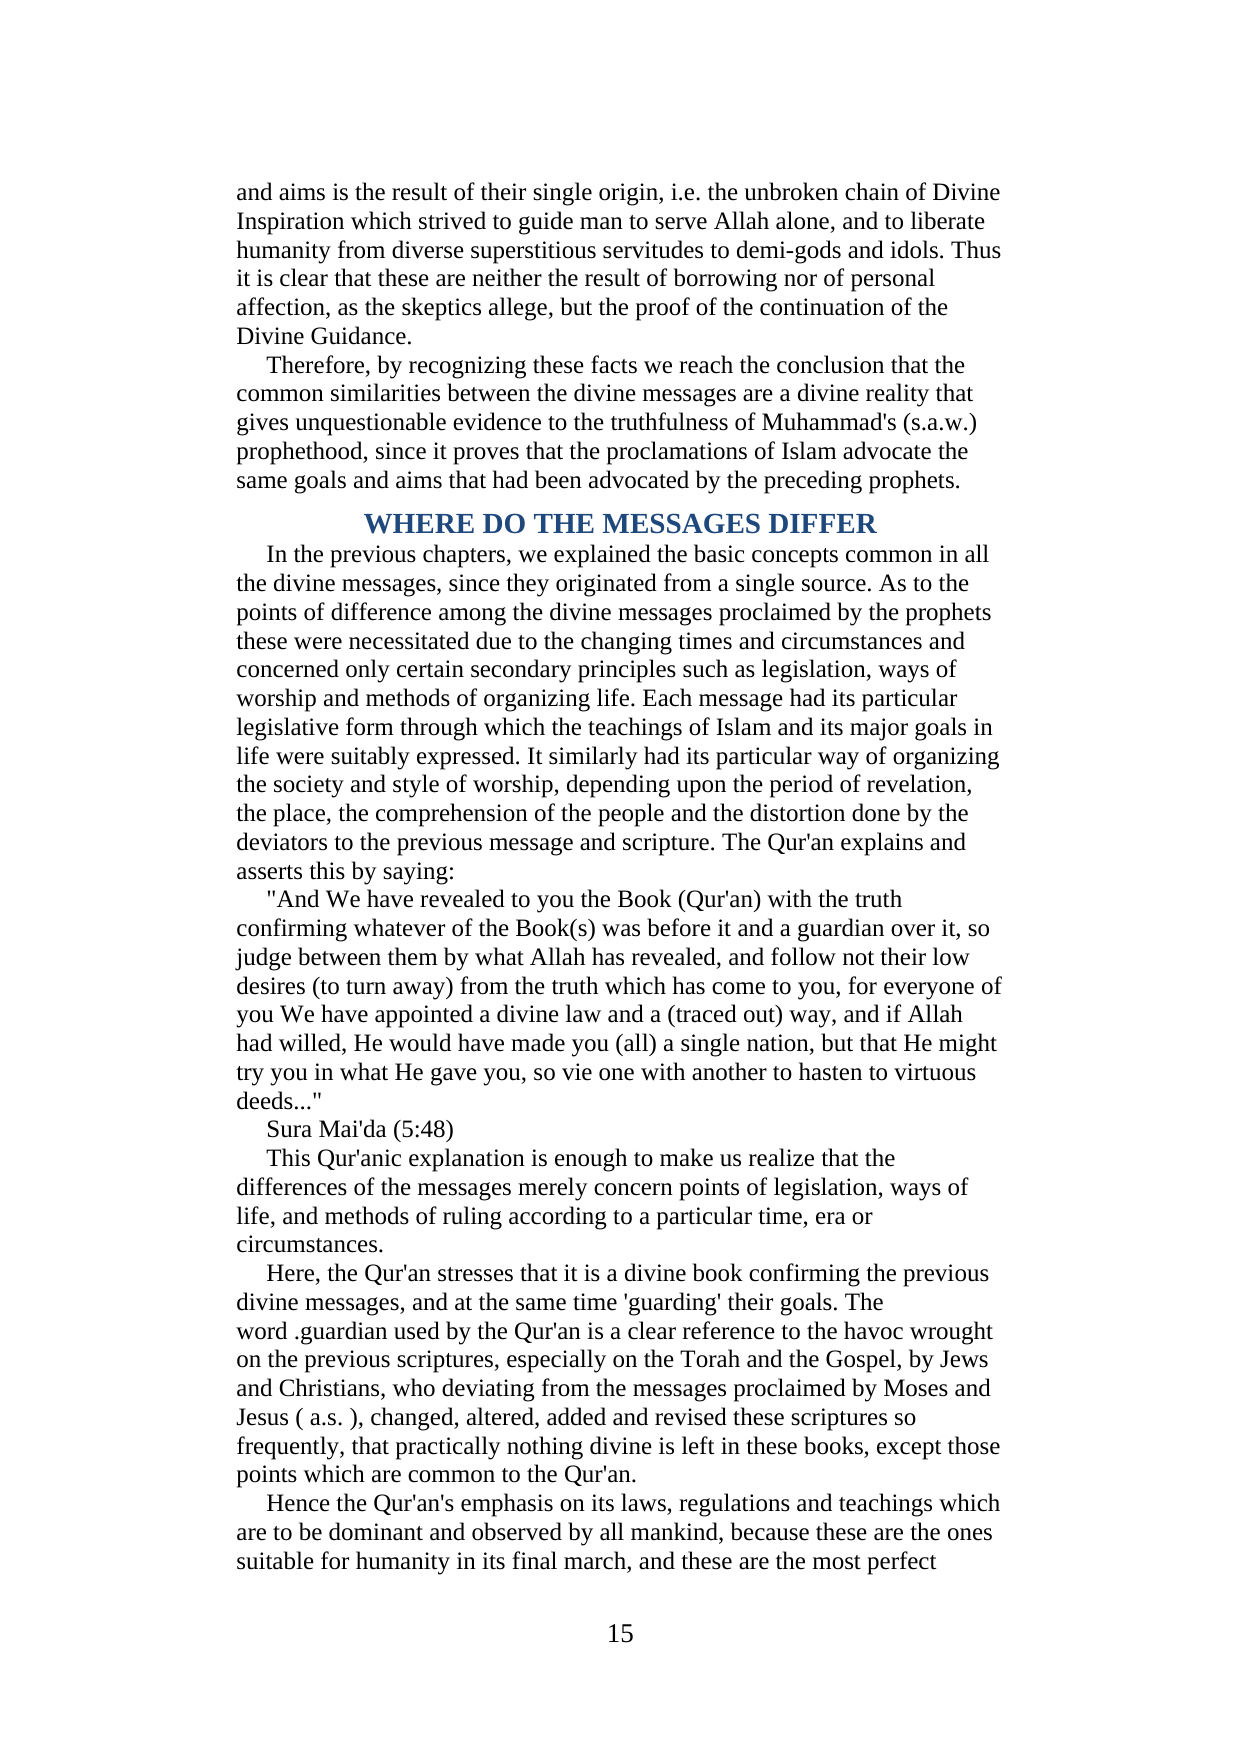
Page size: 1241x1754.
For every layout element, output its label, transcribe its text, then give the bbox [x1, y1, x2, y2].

subtitle WHERE DO THE MESSAGES DIFFER [236, 506, 1004, 539]
text "And We have revealed to you the Book (Qur'an) with the truth confirming whatever of the Book(s) was before it and a guardian over it, so judge between them by what Allah has revealed, and follow not their low desires (to turn away) from the truth which has come to you, for everyone of you We have appointed a divine law and a (traced out) way, and if Allah had willed, He would have made you (all) a single nation, but that He might try you in what He gave you, so vie one with another to hasten to virtuous deeds..." [236, 884, 1004, 1114]
text Here, the Qur'an stresses that it is a divine book confirming the previous divine messages, and at the same time 'guarding' their goals. The word .guardian used by the Qur'an is a clear reference to the havoc wrought on the previous scriptures, especially on the Torah and the Gospel, by Jews and Christians, who deviating from the messages proclaimed by Moses and Jesus ( a.s. ), changed, altered, added and revised these scriptures so frequently, that practically nothing divine is left in these books, except those points which are common to the Qur'an. [236, 1258, 1004, 1488]
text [236, 1488, 1004, 1574]
text Sura Mai'da (5:48) [236, 1114, 1004, 1143]
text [236, 177, 1004, 350]
text In the previous chapters, we explained the basic concepts common in all the divine messages, since they originated from a single source. As to the points of difference among the divine messages proclaimed by the prophets these were necessitated due to the changing times and circumstances and concerned only certain secondary principles such as legislation, ways of worship and methods of organizing life. Each message had its particular legislative form through which the teachings of Islam and its major goals in life were suitably expressed. It similarly had its particular way of organizing the society and style of worship, depending upon the period of revelation, the place, the comprehension of the people and the distortion done by the deviators to the previous message and scripture. The Qur'an explains and asserts this by saying: [236, 539, 1004, 884]
text This Qur'anic explanation is enough to make us realize that the differences of the messages merely concern points of legislation, ways of life, and methods of ruling according to a particular time, era or circumstances. [236, 1143, 1004, 1258]
text Therefore, by recognizing these facts we reach the conclusion that the common similarities between the divine messages are a divine reality that gives unquestionable evidence to the truthfulness of Muhammad's (s.a.w.) prophethood, since it proves that the proclamations of Islam advocate the same goals and aims that had been advocated by the preceding prophets. [236, 350, 1004, 493]
